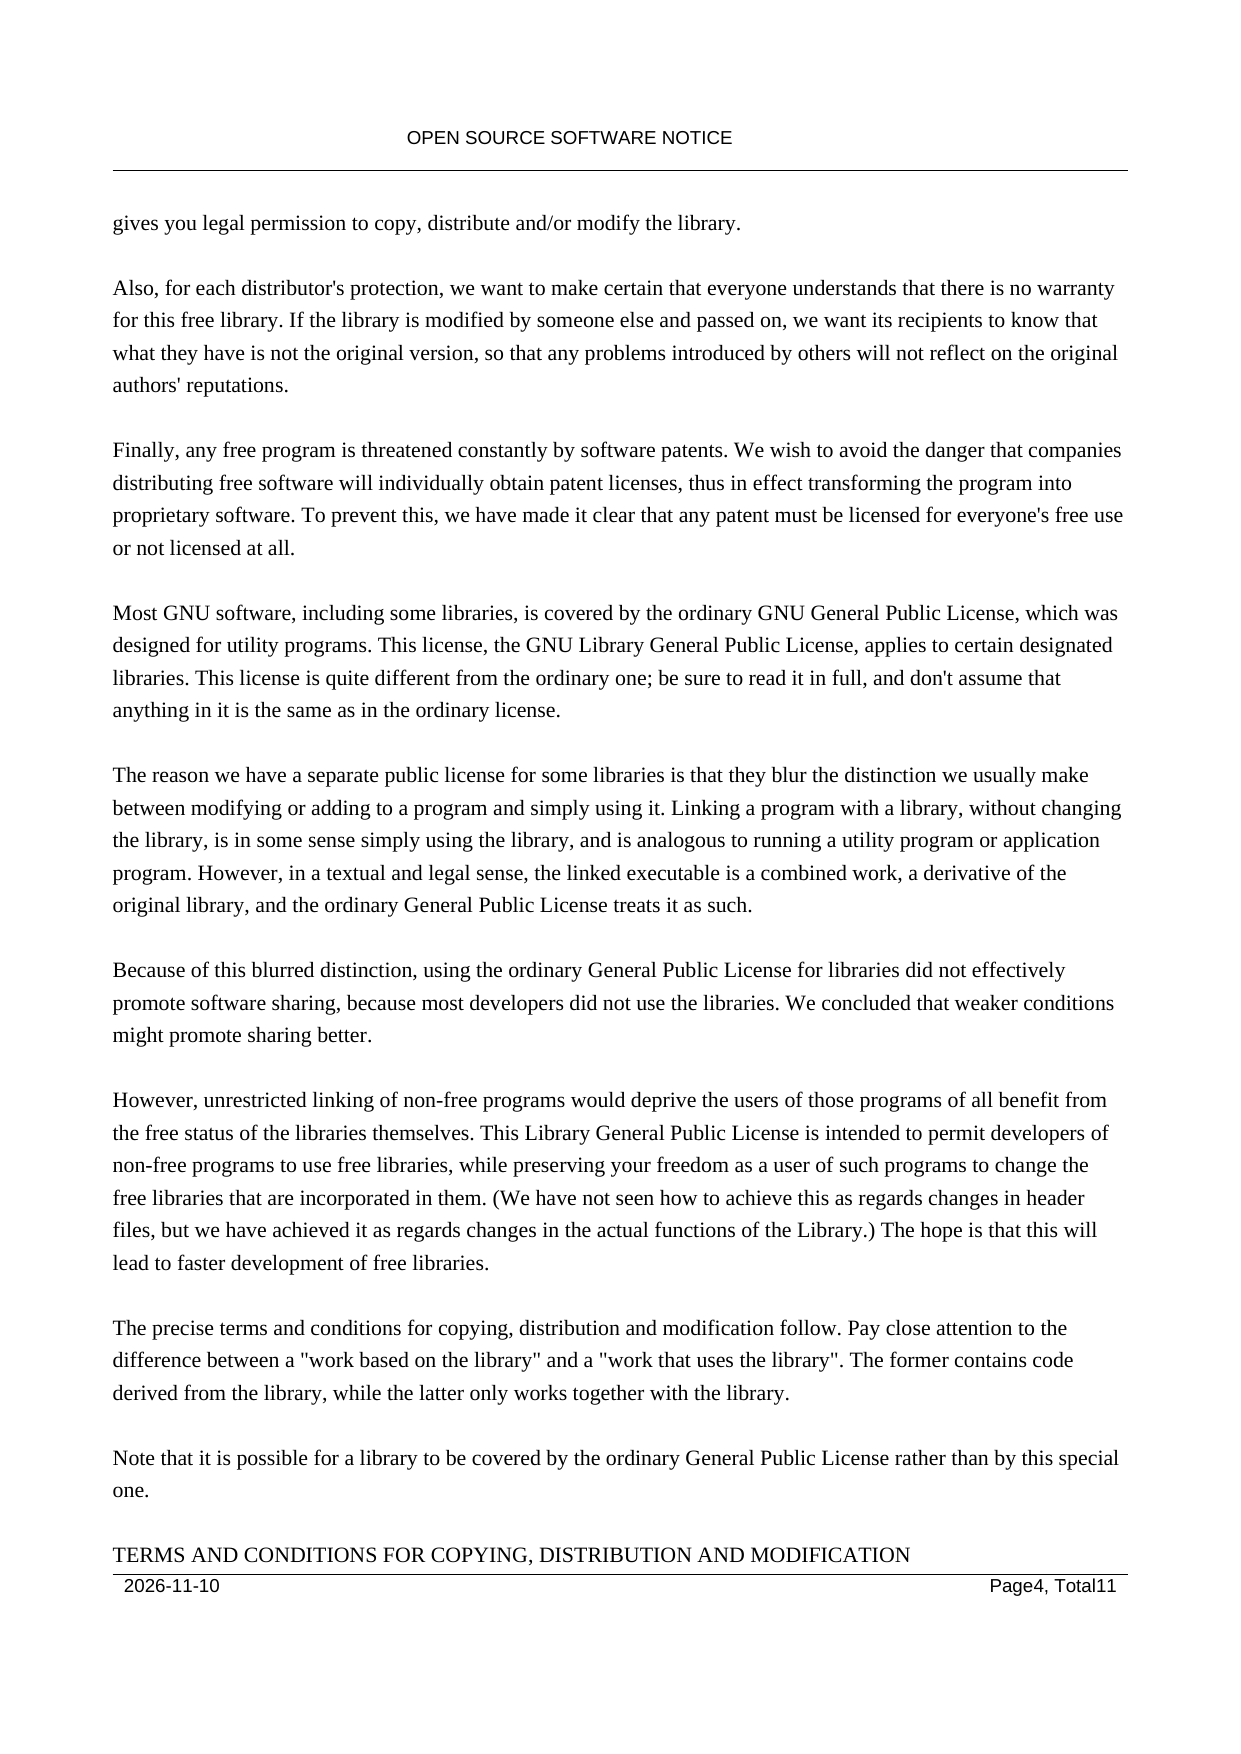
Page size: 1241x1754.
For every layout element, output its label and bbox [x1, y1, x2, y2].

text [112, 206, 1128, 1571]
